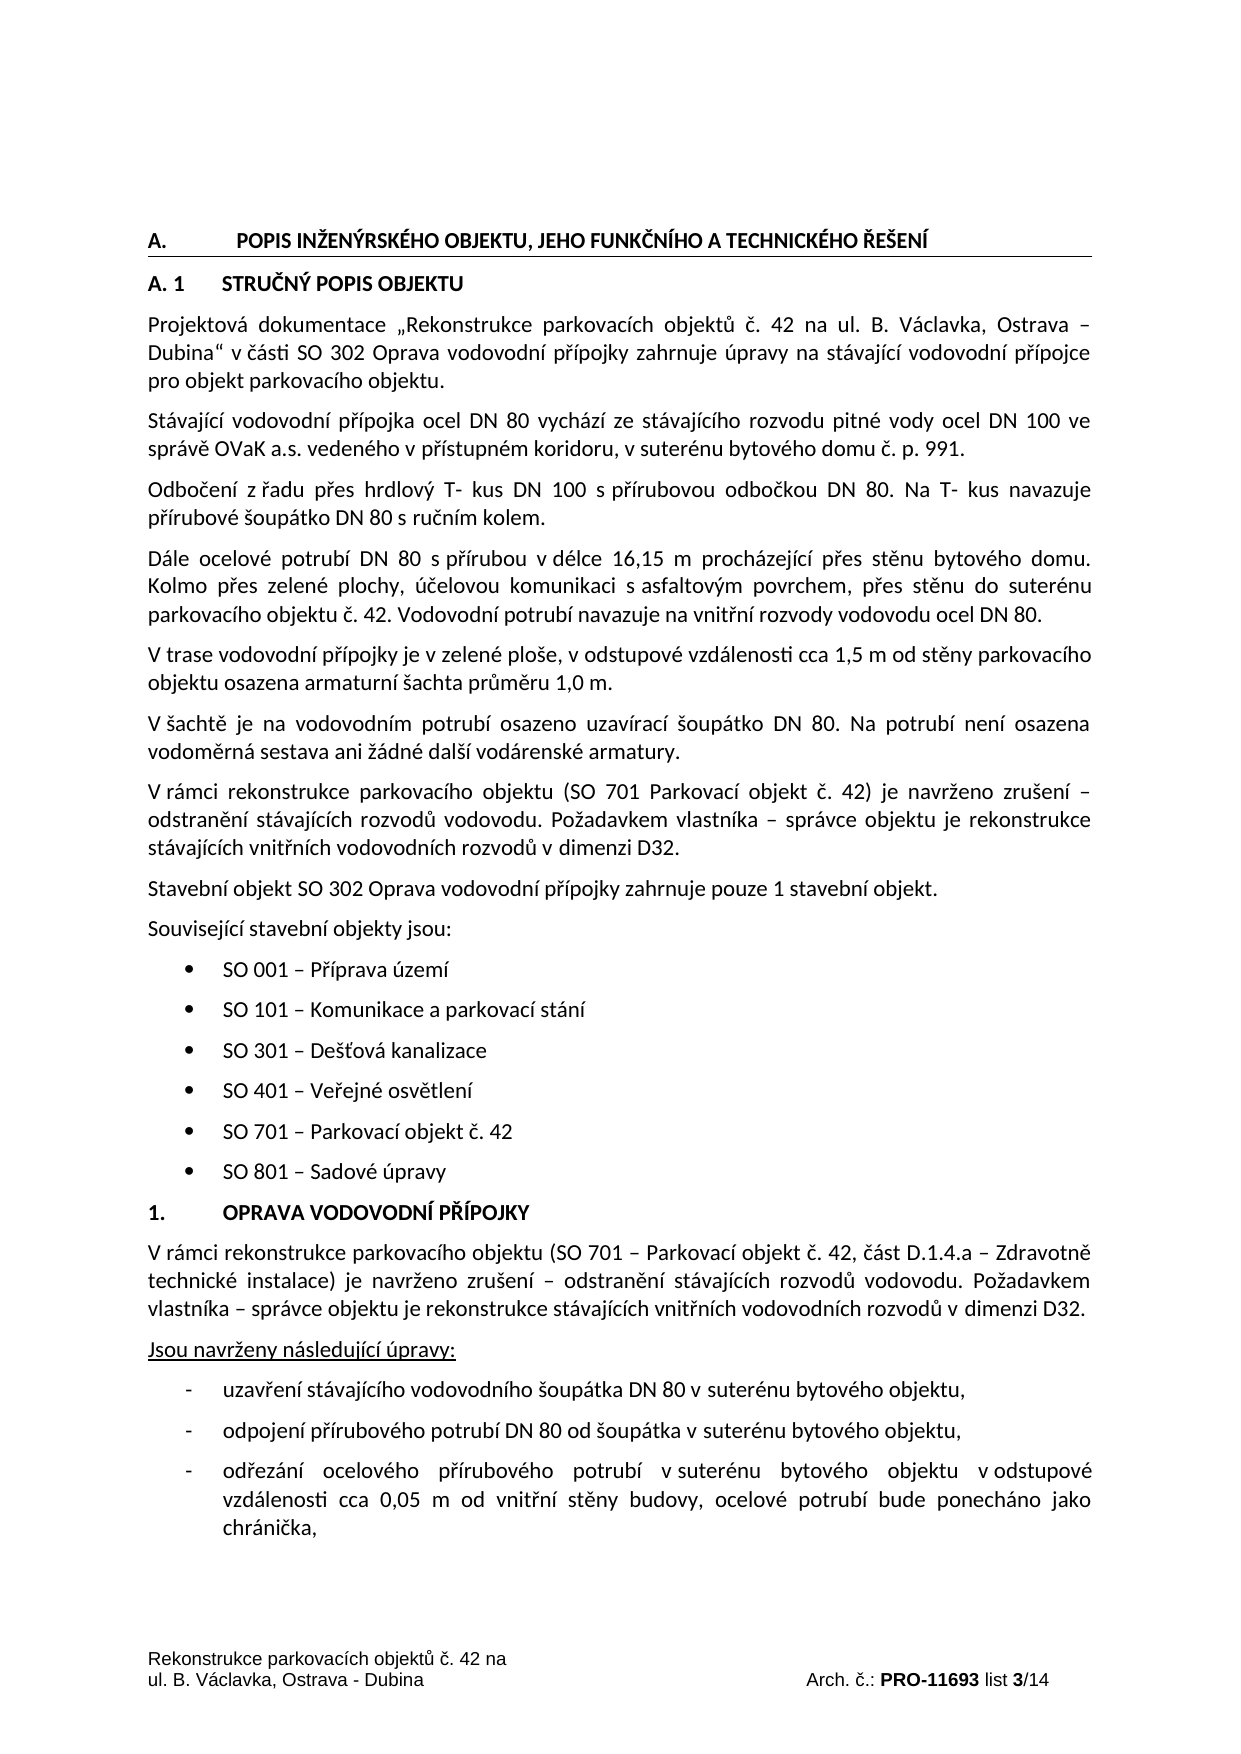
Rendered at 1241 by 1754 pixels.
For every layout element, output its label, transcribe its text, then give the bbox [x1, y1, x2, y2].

list uzavření stávajícího vodovodního šoupátka DN 80 v suterénu bytového objektu, [185, 1376, 1092, 1404]
list OPRAVA VODOVODNÍ PŘÍPOJKY [148, 1198, 1092, 1226]
list SO 701 – Parkovací objekt č. 42 [185, 1117, 1092, 1145]
list SO 001 – Příprava území [185, 955, 1092, 983]
text Související stavební objekty jsou: [148, 914, 1092, 942]
text Dále ocelové potrubí DN 80 s přírubou v délce 16,15 m procházející přes stěnu bytového domu. Kolmo přes zelené plochy, účelovou komunikaci s asfaltovým povrchem, přes stěnu do suterénu parkovacího objektu č. 42. Vodovodní potrubí navazuje na vnitřní rozvody vodovodu ocel DN 80. [148, 544, 1092, 628]
text V šachtě je na vodovodním potrubí osazeno uzavírací šoupátko DN 80. Na potrubí není osazena vodoměrná sestava ani žádné další vodárenské armatury. [148, 709, 1092, 765]
text Stavební objekt SO 302 Oprava vodovodní přípojky zahrnuje pouze 1 stavební objekt. [148, 874, 1092, 902]
list SO 801 – Sadové úpravy [185, 1157, 1092, 1186]
text Projektová dokumentace „Rekonstrukce parkovacích objektů č. 42 na ul. B. Václavka, Ostrava – Dubina“ v části SO 302 Oprava vodovodní přípojky zahrnuje úpravy na stávající vodovodní přípojce pro objekt parkovacího objektu. [148, 310, 1092, 394]
text V trase vodovodní přípojky je v zelené ploše, v odstupové vzdálenosti cca 1,5 m od stěny parkovacího objektu osazena armaturní šachta průměru 1,0 m. [148, 640, 1092, 696]
text Stávající vodovodní přípojka ocel DN 80 vychází ze stávajícího rozvodu pitné vody ocel DN 100 ve správě OVaK a.s. vedeného v přístupném koridoru, v suterénu bytového domu č. p. 991. [148, 407, 1092, 463]
text A. POPIS INŽENÝRSKÉHO OBJEKTU, JEHO FUNKČNÍHO A TECHNICKÉHO ŘEŠENÍ [148, 226, 1092, 256]
list SO 301 – Dešťová kanalizace [185, 1036, 1092, 1064]
text Jsou navrženy následující úpravy: [148, 1335, 1092, 1363]
list SO 101 – Komunikace a parkovací stání [185, 995, 1092, 1023]
list odřezání ocelového přírubového potrubí v suterénu bytového objektu v odstupové vzdálenosti cca 0,05 m od vnitřní stěny budovy, ocelové potrubí bude ponecháno jako chránička, [185, 1457, 1092, 1541]
text V rámci rekonstrukce parkovacího objektu (SO 701 – Parkovací objekt č. 42, část D.1.4.a – Zdravotně technické instalace) je navrženo zrušení – odstranění stávajících rozvodů vodovodu. Požadavkem vlastníka – správce objektu je rekonstrukce stávajících vnitřních vodovodních rozvodů v dimenzi D32. [148, 1238, 1092, 1323]
list odpojení přírubového potrubí DN 80 od šoupátka v suterénu bytového objektu, [185, 1416, 1092, 1444]
text V rámci rekonstrukce parkovacího objektu (SO 701 Parkovací objekt č. 42) je navrženo zrušení – odstranění stávajících rozvodů vodovodu. Požadavkem vlastníka – správce objektu je rekonstrukce stávajících vnitřních vodovodních rozvodů v dimenzi D32. [148, 777, 1092, 861]
list SO 401 – Veřejné osvětlení [185, 1076, 1092, 1104]
text A. 1 STRUČNÝ POPIS OBJEKTU [148, 269, 1092, 297]
text Odbočení z řadu přes hrdlový T- kus DN 100 s přírubovou odbočkou DN 80. Na T- kus navazuje přírubové šoupátko DN 80 s ručním kolem. [148, 475, 1092, 531]
